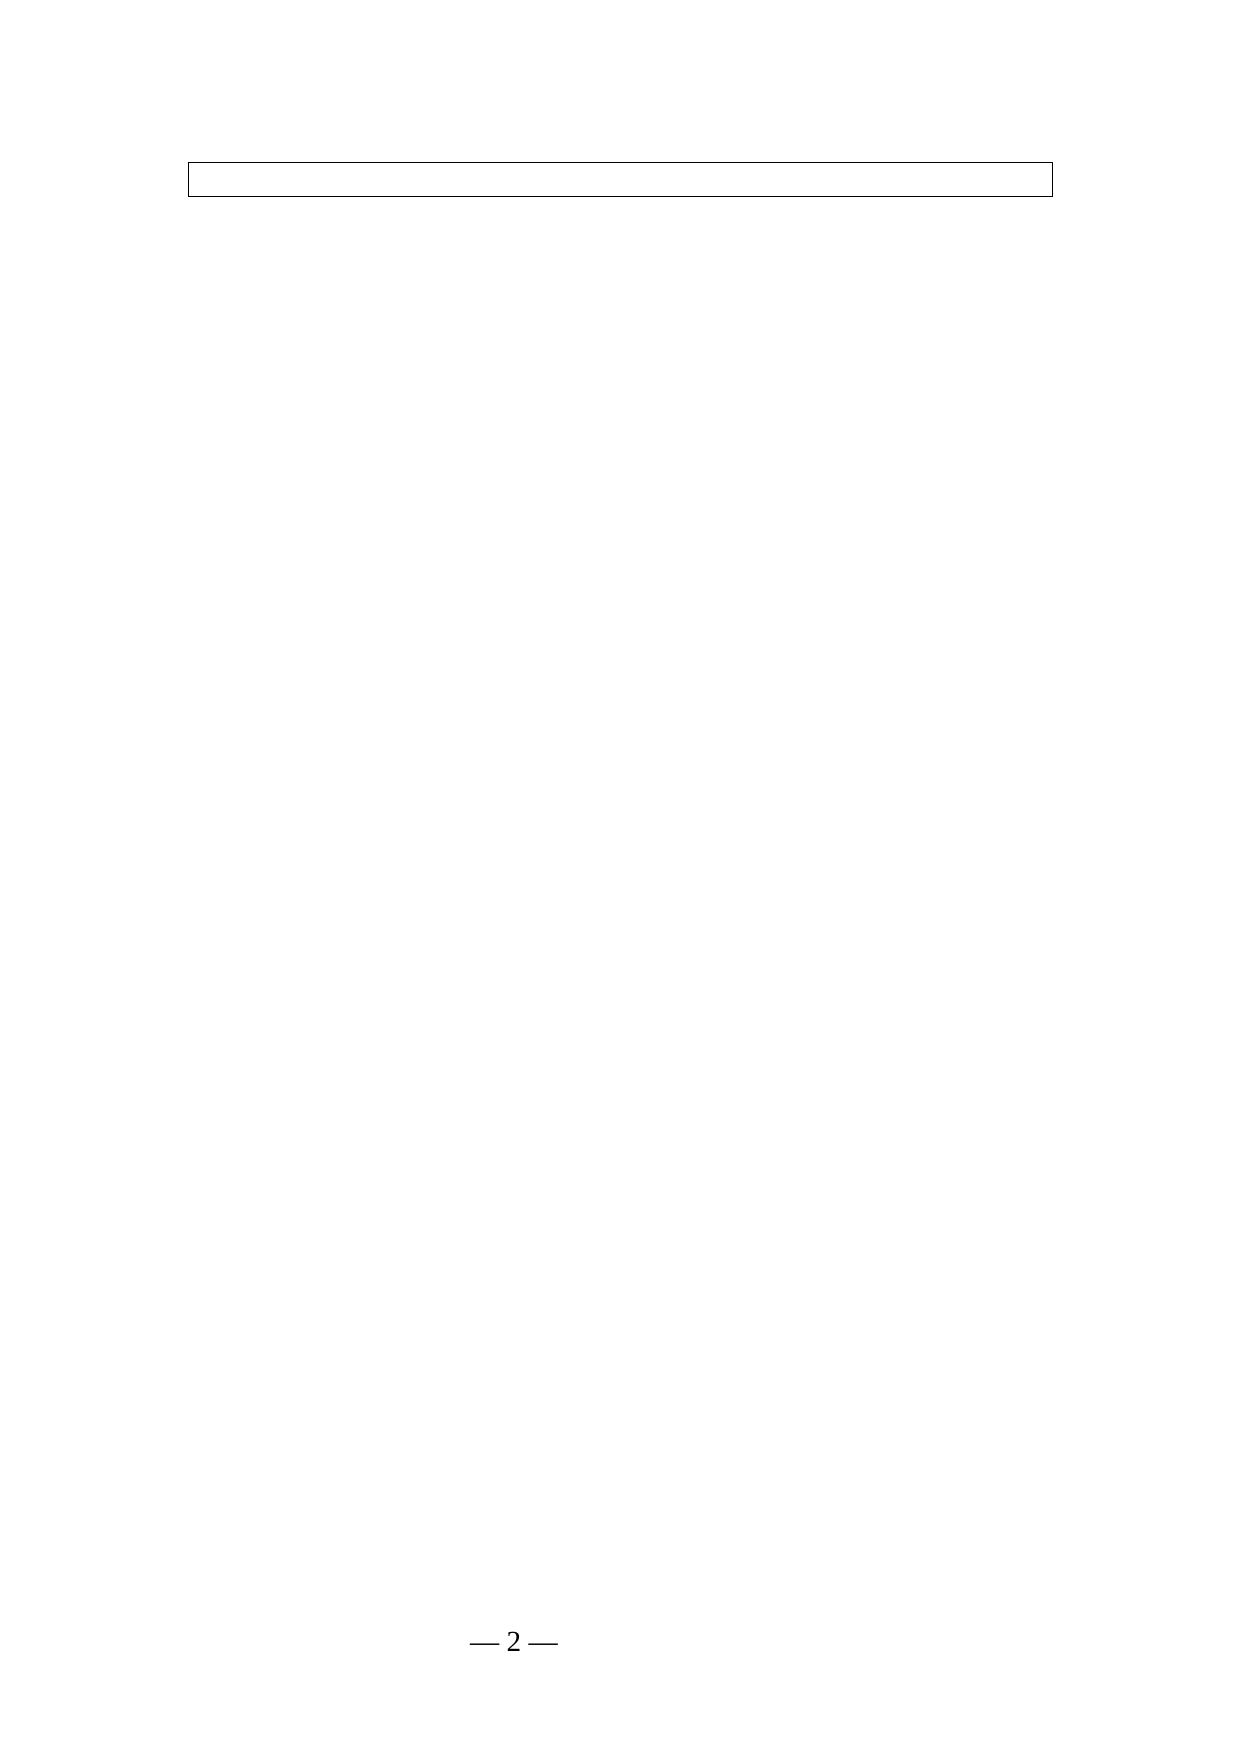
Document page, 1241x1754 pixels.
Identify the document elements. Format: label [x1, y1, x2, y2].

table_header [189, 163, 1052, 196]
